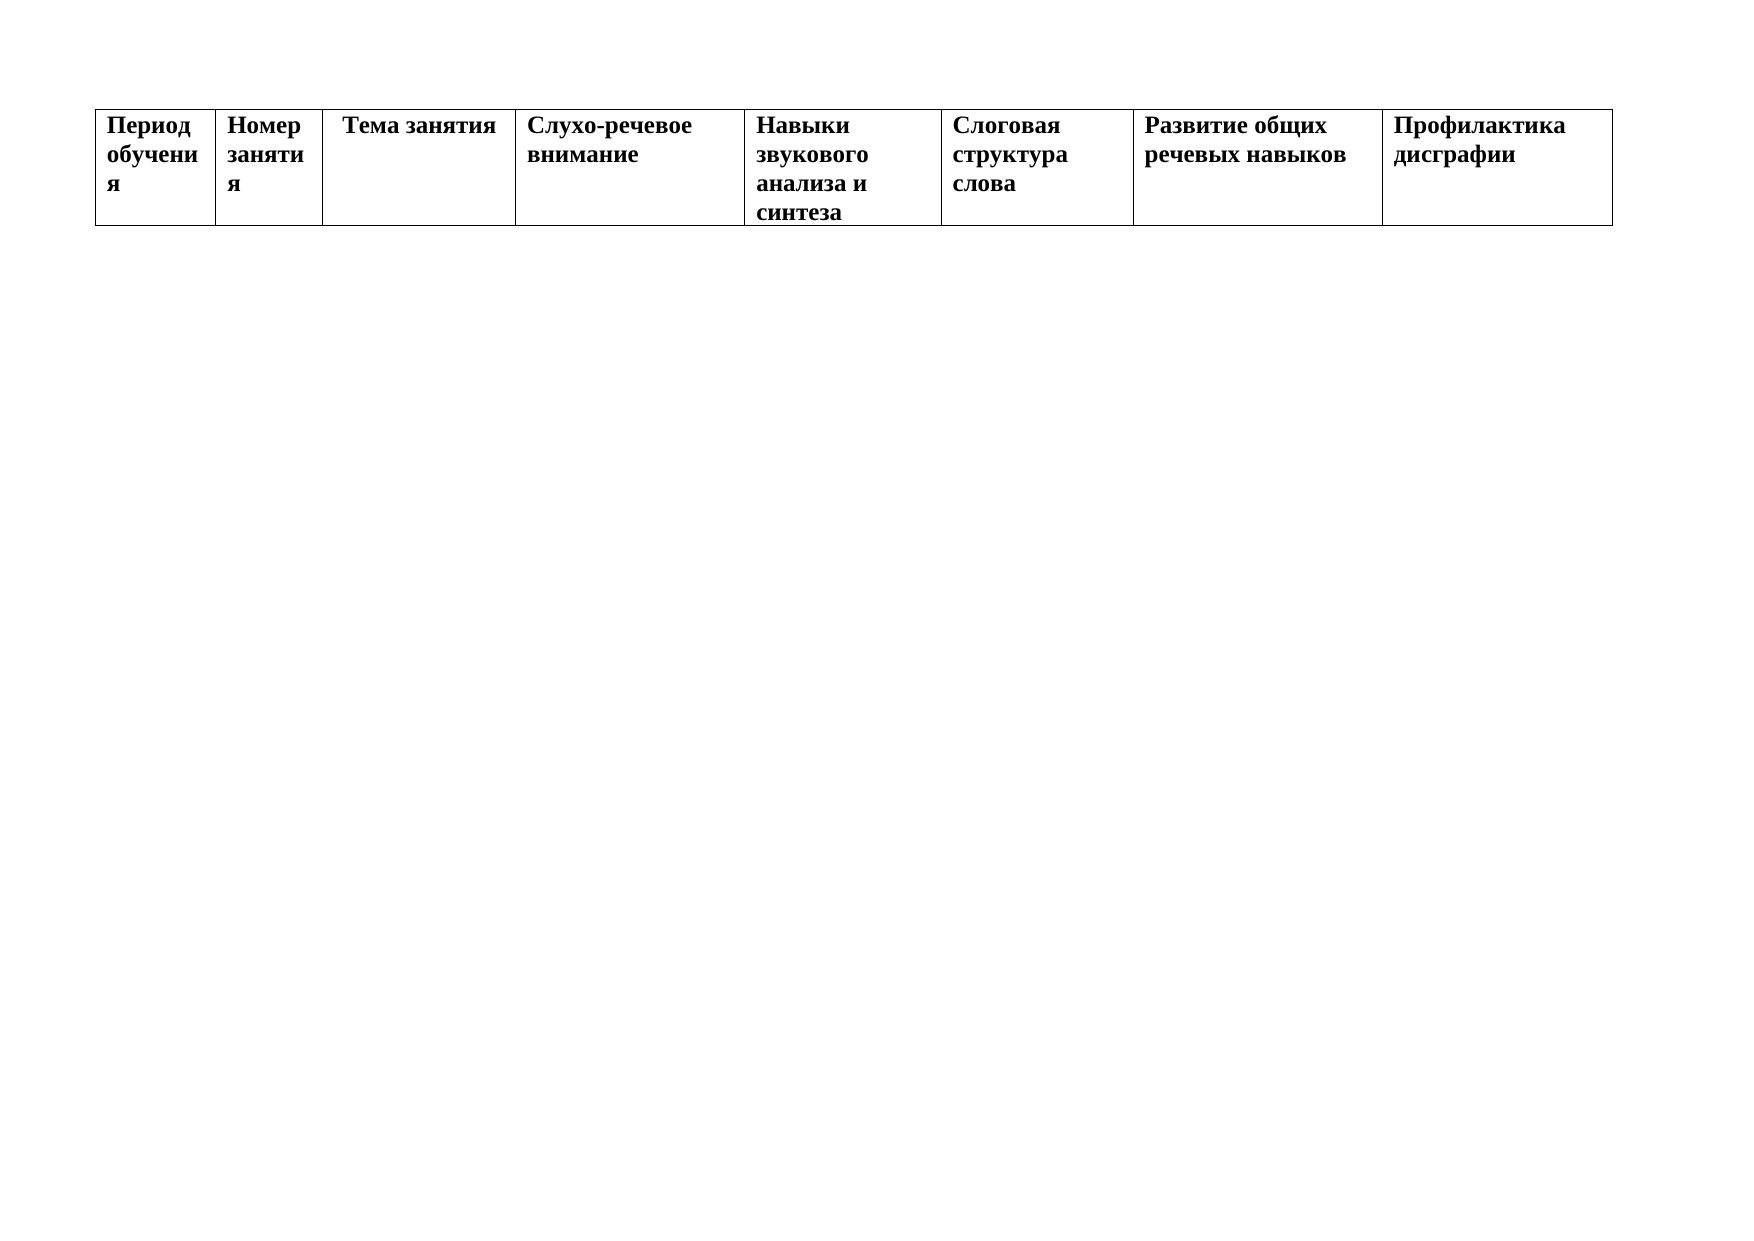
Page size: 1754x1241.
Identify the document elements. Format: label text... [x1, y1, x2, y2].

table_header Навыки звукового анализа и синтеза [745, 110, 941, 225]
table_header Слоговая структура слова [942, 110, 1133, 225]
table_header Профилактика дисграфии [1383, 110, 1612, 225]
table_header Номер занятия [216, 110, 322, 225]
table_header Слухо-речевое внимание [516, 110, 744, 225]
table_header Тема занятия [323, 110, 515, 225]
table_header Период обучения [96, 110, 215, 225]
table_header Развитие общих речевых навыков [1134, 110, 1382, 225]
